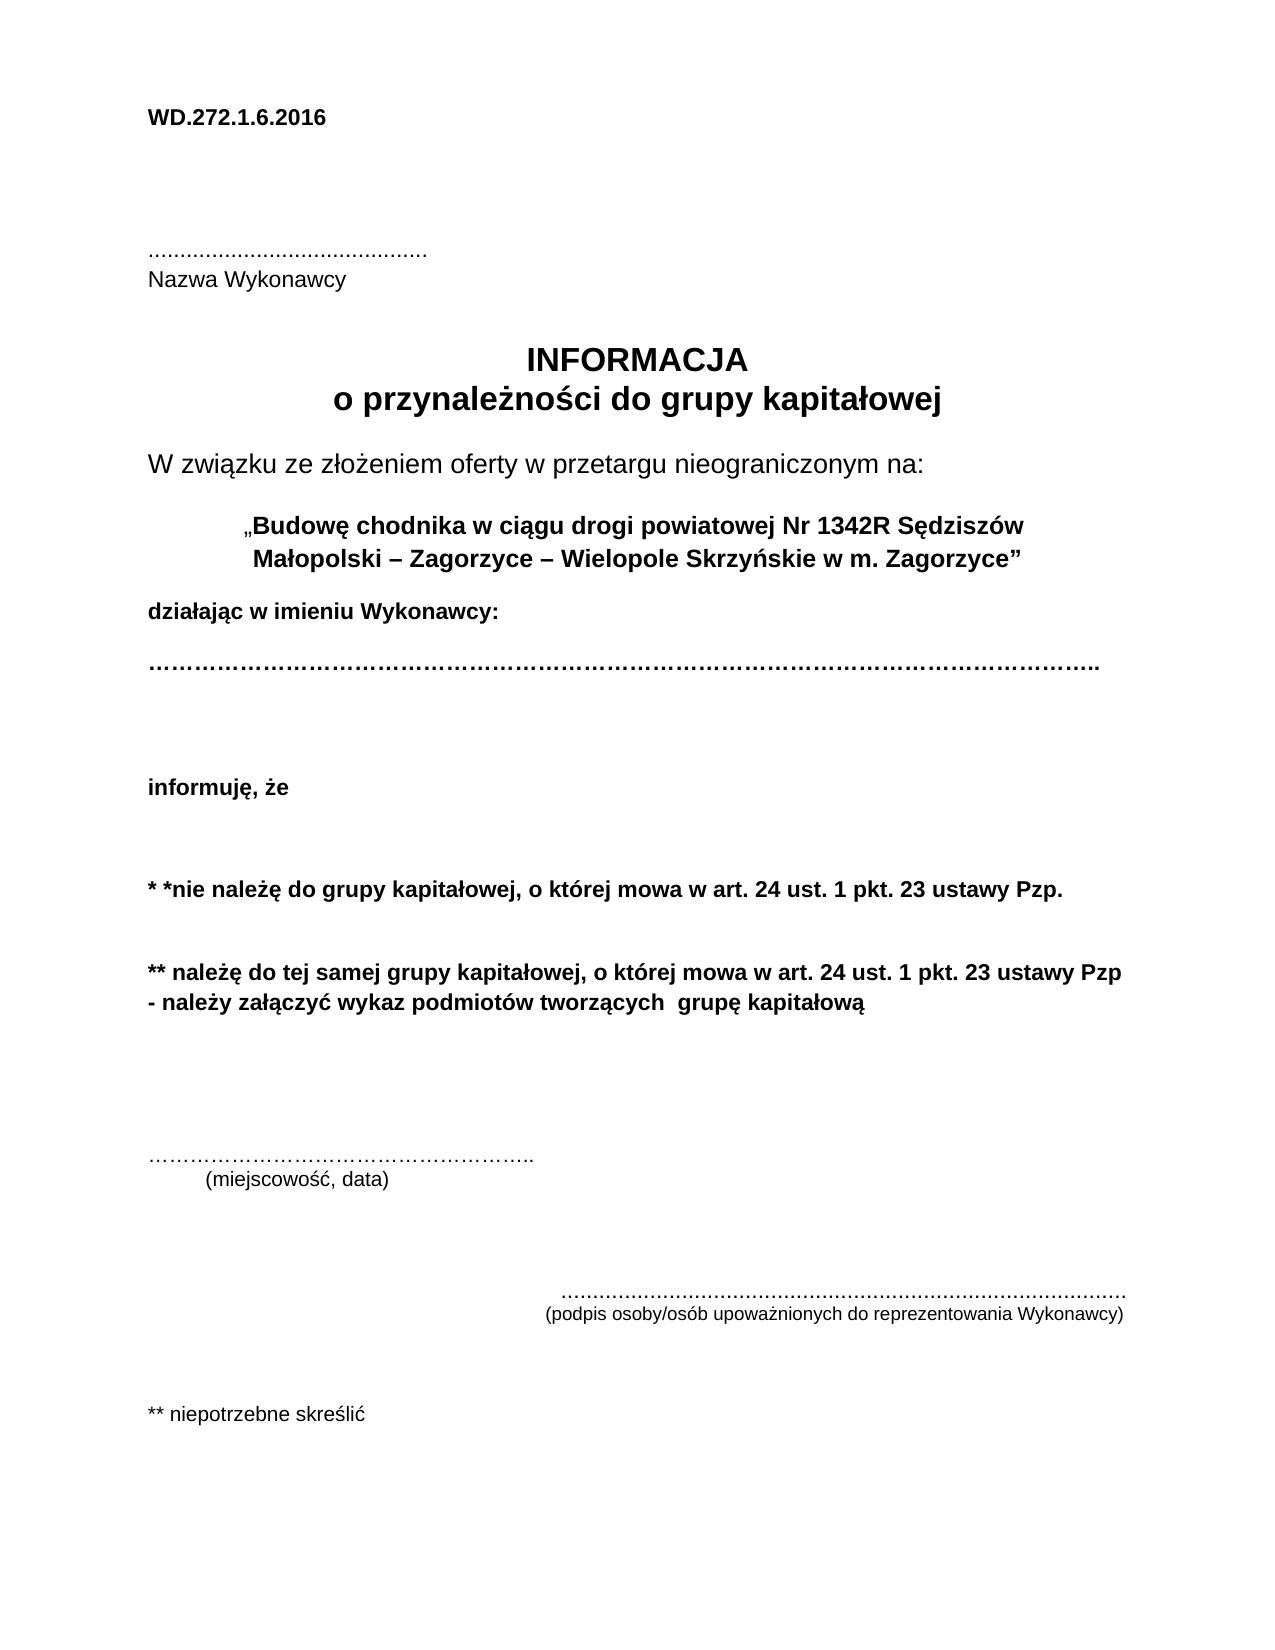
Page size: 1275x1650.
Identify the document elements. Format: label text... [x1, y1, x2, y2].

text (miejscowość, data) [148, 1166, 1127, 1190]
text * *nie należę do grupy kapitałowej, o której mowa w art. 24 ust. 1 pkt. 23 ustawy Pzp. [148, 876, 1127, 934]
text ** niepotrzebne skreślić [148, 1402, 1127, 1426]
text INFORMACJA [148, 340, 1127, 379]
text informuję, że [148, 773, 1127, 800]
text o przynależności do grupy kapitałowej [148, 379, 1127, 417]
text ......................................................................................... [148, 1277, 1127, 1303]
text WD.272.1.6.2016 [148, 103, 1127, 130]
text „Budowę chodnika w ciągu drogi powiatowej Nr 1342R Sędziszów Małopolski – Zagorzyce – Wielopole Skrzyńskie w m. Zagorzyce” [148, 511, 1127, 573]
text (podpis osoby/osób upoważnionych do reprezentowania Wykonawcy) [148, 1303, 1127, 1324]
text Nazwa Wykonawcy [148, 266, 1127, 292]
text W związku ze złożeniem oferty w przetargu nieograniczonym na: [148, 448, 1127, 480]
text ............................................ [148, 236, 1127, 262]
text działając w imieniu Wykonawcy: [148, 598, 1127, 624]
text …………………………………………………………………………………………………………….. [148, 649, 1127, 675]
text ** należę do tej samej grupy kapitałowej, o której mowa w art. 24 ust. 1 pkt. 23 ustawy Pzp - należy załączyć wykaz podmiotów tworzących grupę kapitałową [148, 959, 1127, 1016]
text ……………………………………………….. [148, 1142, 1127, 1166]
